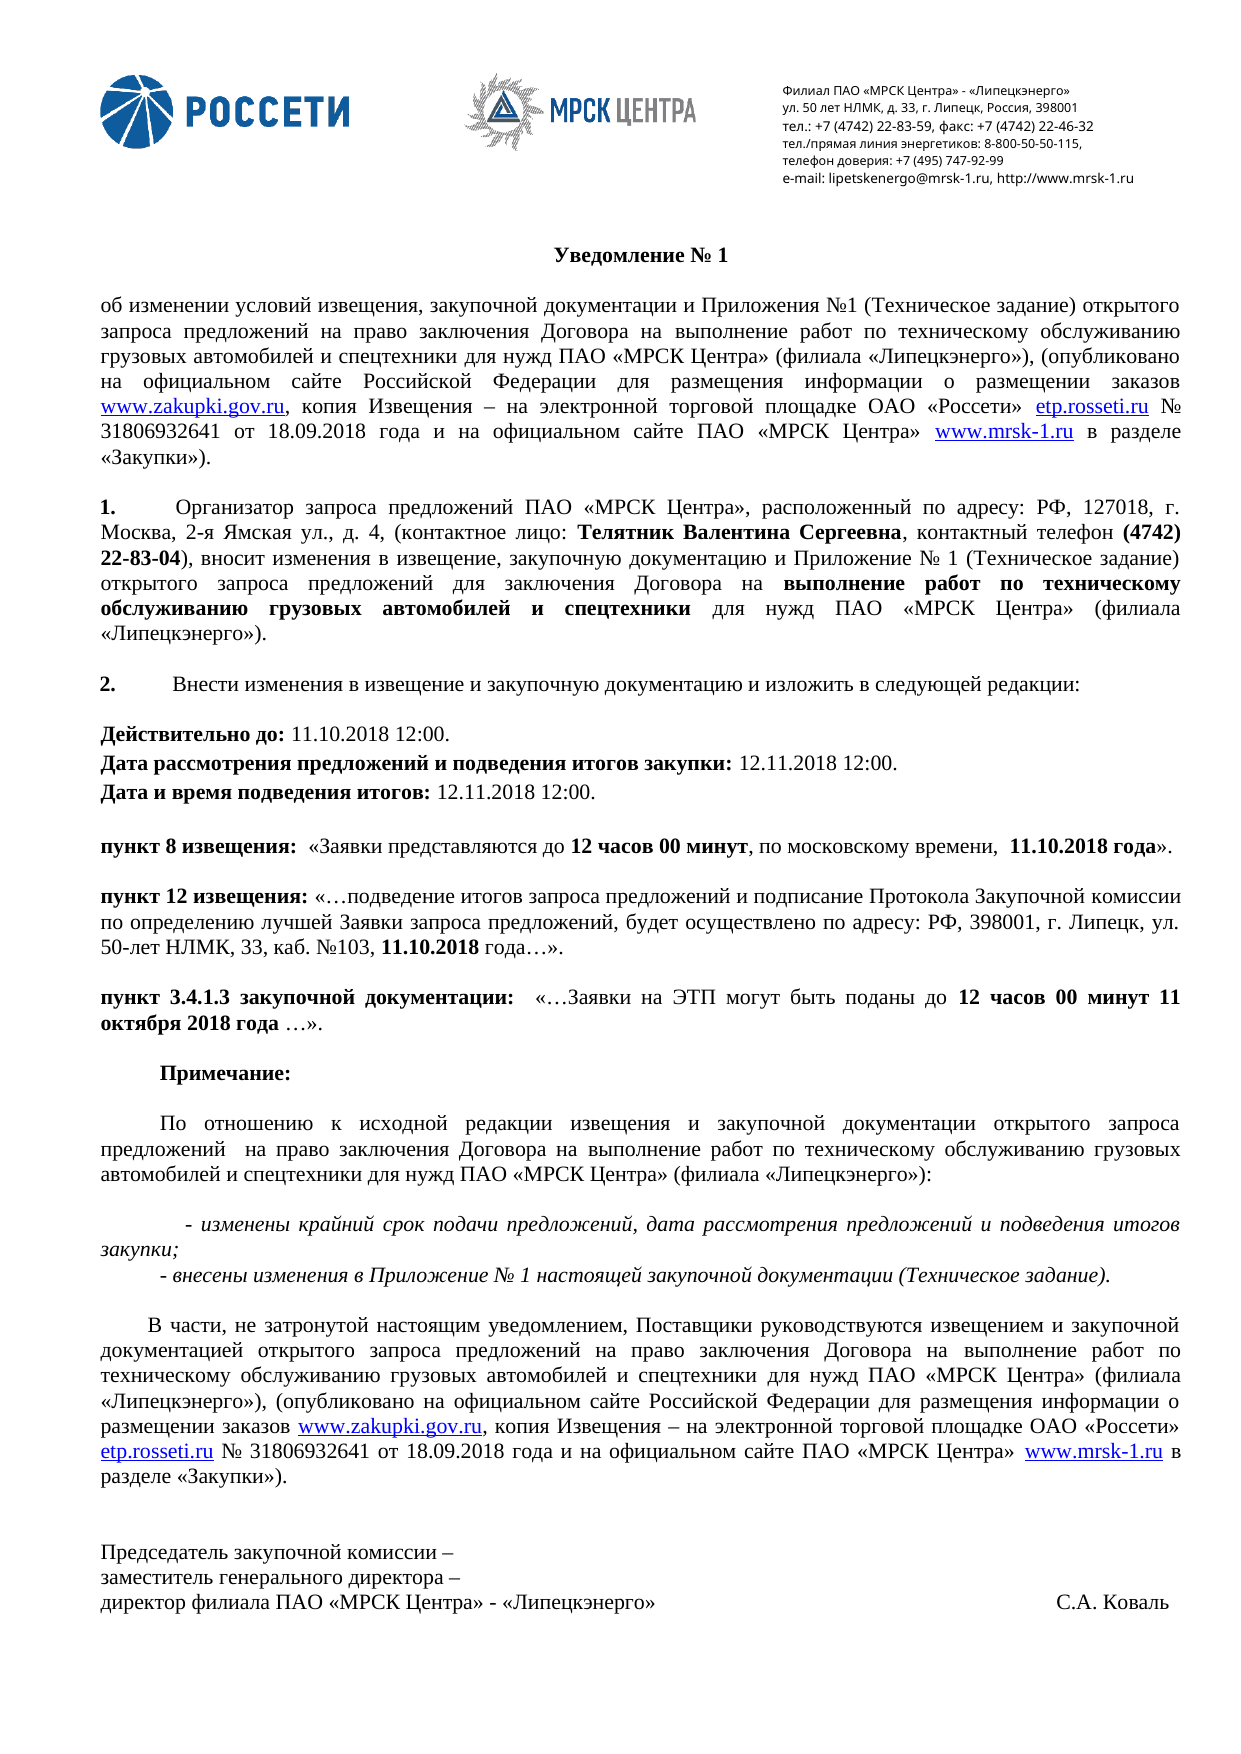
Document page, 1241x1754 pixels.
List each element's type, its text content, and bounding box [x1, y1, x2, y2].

list Организатор запроса предложений ПАО «МРСК Центра», расположенный по адресу: РФ, 127018, г. Москва, 2-я Ямская ул., д. 4, (контактное лицо: Телятник Валентина Сергеевна, контактный телефон (4742) 22-83-04), вносит изменения в извещение, закупочную документацию и Приложение № 1 (Техническое задание) открытого запроса предложений для заключения Договора на выполнение работ по техническому обслуживанию грузовых автомобилей и спецтехники для нужд ПАО «МРСК Центра» (филиала «Липецкэнерго»). [99, 494, 1181, 645]
list Дата рассмотрения предложений и подведения итогов закупки: 12.11.2018 12:00. [100, 750, 1181, 775]
list Действительно до: 11.10.2018 12:00. [100, 721, 1181, 746]
list Примечание: [100, 1060, 1181, 1085]
text Председатель закупочной комиссии – [100, 1539, 1181, 1564]
text По отношению к исходной редакции извещения и закупочной документации открытого запроса предложений на право заключения Договора на выполнение работ по техническому обслуживанию грузовых автомобилей и спецтехники для нужд ПАО «МРСК Центра» (филиала «Липецкэнерго»): [100, 1110, 1181, 1186]
list Внести изменения в извещение и закупочную документацию и изложить в следующей редакции: [99, 671, 1181, 696]
text об изменении условий извещения, закупочной документации и Приложения №1 (Техническое задание) открытого запроса предложений на право заключения Договора на выполнение работ по техническому обслуживанию грузовых автомобилей и спецтехники для нужд ПАО «МРСК Центра» (филиала «Липецкэнерго»), (опубликовано на официальном сайте Российской Федерации для размещения информации о размещении заказов www.zakupki.gov.ru, копия Извещения – на электронной торговой площадке ОАО «Россети» etp.rosseti.ru № 31806932641 от 18.09.2018 года и на официальном сайте ПАО «МРСК Центра» www.mrsk-1.ru в разделе «Закупки»). [100, 292, 1181, 469]
text - изменены крайний срок подачи предложений, дата рассмотрения предложений и подведения итогов закупки; [100, 1211, 1181, 1262]
list Дата и время подведения итогов: 12.11.2018 12:00. [100, 779, 1181, 804]
list пункт 12 извещения: «…подведение итогов запроса предложений и подписание Протокола Закупочной комиссии по определению лучшей Заявки запроса предложений, будет осуществлено по адресу: РФ, 398001, г. Липецк, ул. 50-лет НЛМК, 33, каб. №103, 11.10.2018 года…». [100, 883, 1181, 959]
text директор филиала ПАО «МРСК Центра» - «Липецкэнерго» С.А. Коваль [100, 1589, 1181, 1614]
text В части, не затронутой настоящим уведомлением, Поставщики руководствуются извещением и закупочной документацией открытого запроса предложений на право заключения Договора на выполнение работ по техническому обслуживанию грузовых автомобилей и спецтехники для нужд ПАО «МРСК Центра» (филиала «Липецкэнерго»), (опубликовано на официальном сайте Российской Федерации для размещения информации о размещении заказов www.zakupki.gov.ru, копия Извещения – на электронной торговой площадке ОАО «Россети» etp.rosseti.ru № 31806932641 от 18.09.2018 года и на официальном сайте ПАО «МРСК Центра» www.mrsk-1.ru в разделе «Закупки»). [100, 1312, 1181, 1488]
picture [100, 73, 696, 151]
list - внесены изменения в Приложение № 1 настоящей закупочной документации (Техническое задание). [159, 1262, 1181, 1287]
text пункт 3.4.1.3 закупочной документации: «…Заявки на ЭТП могут быть поданы до 12 часов 00 минут 11 октября 2018 года …». [100, 984, 1181, 1035]
list пункт 8 извещения: «Заявки представляются до 12 часов 00 минут, по московскому времени, 11.10.2018 года». [100, 833, 1181, 858]
text Уведомление № 1 [100, 242, 1181, 267]
text заместитель генерального директора – [100, 1564, 1181, 1589]
